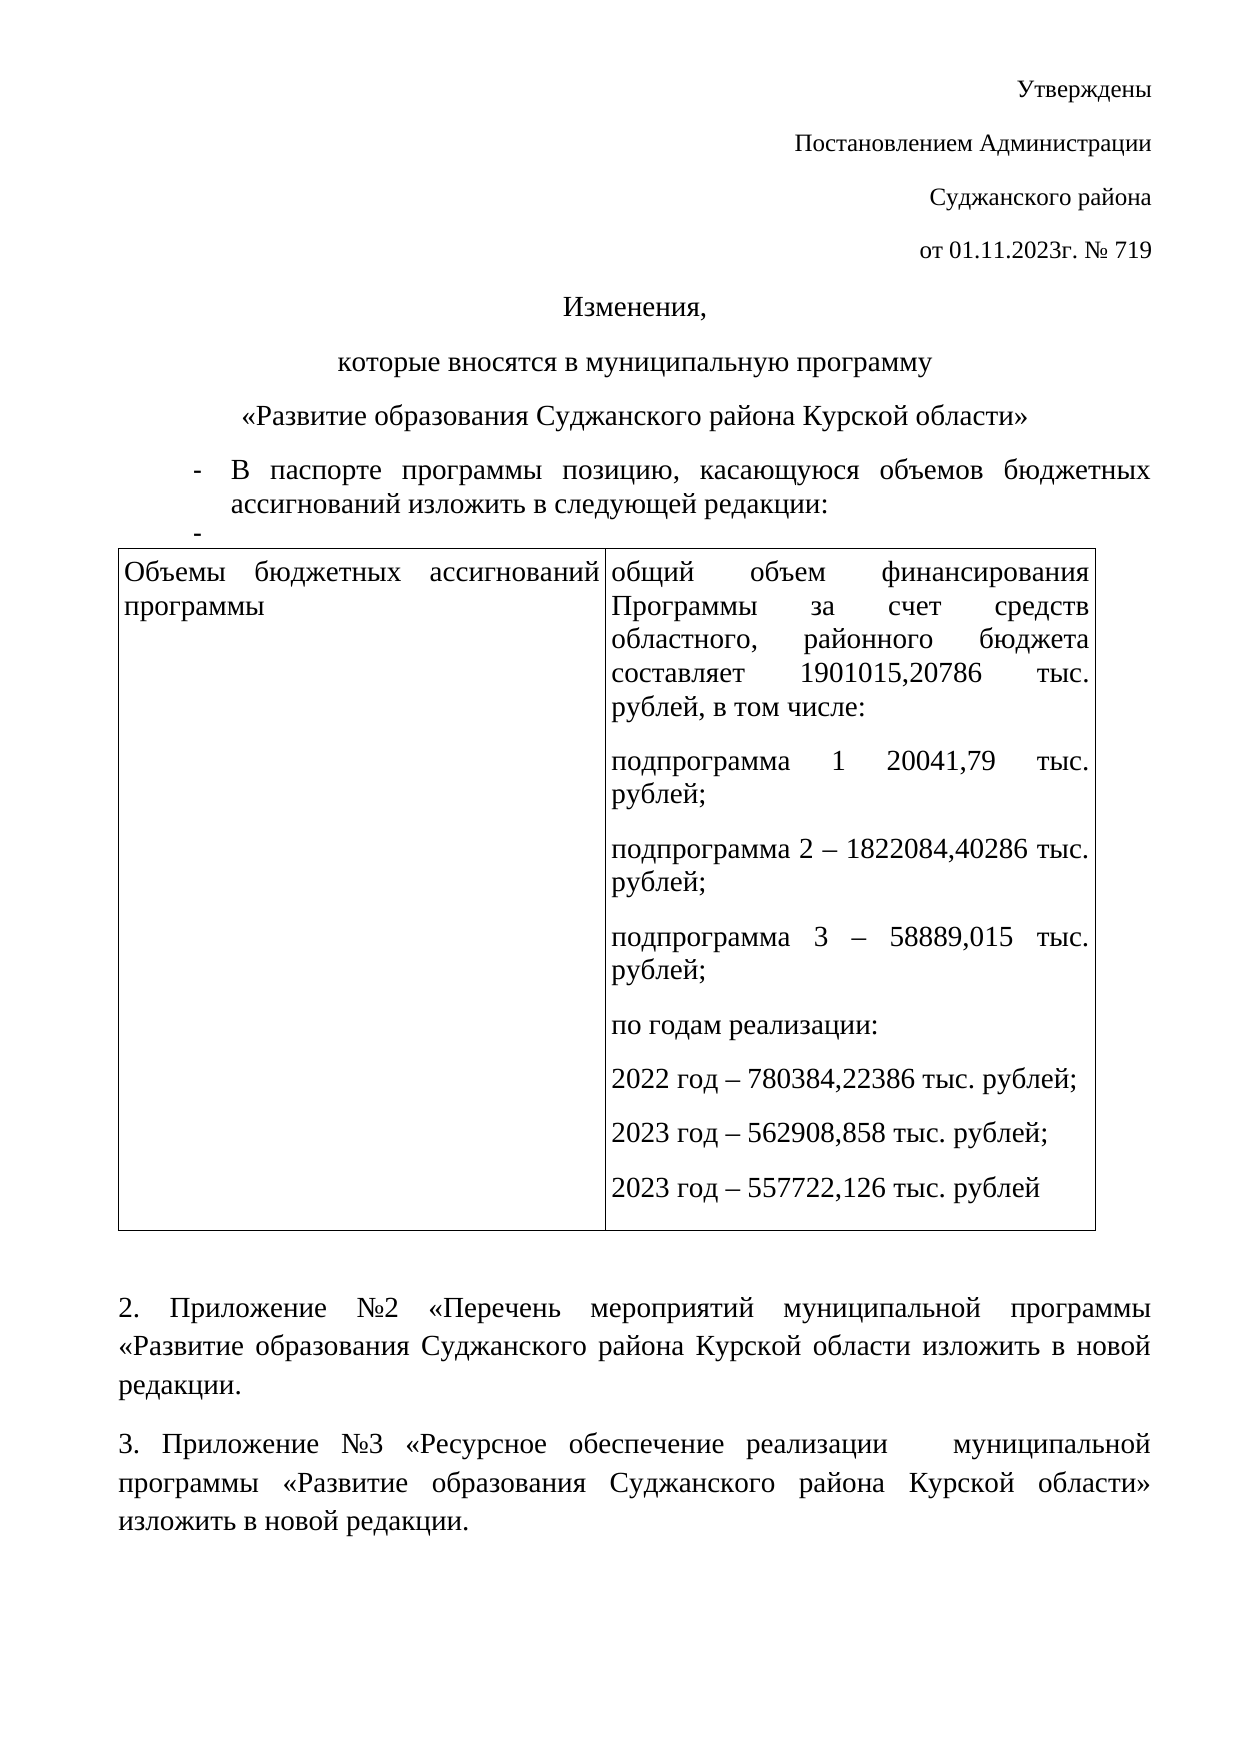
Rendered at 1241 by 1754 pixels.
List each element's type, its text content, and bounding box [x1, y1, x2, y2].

table_header общий объем финансирования Программы за счет средств областного, районного бюджета составляет 1901015,20786 тыс. рублей, в том числе: подпрограмма 1 20041,79 тыс. рублей; подпрограмма 2 – 1822084,40286 тыс. рублей; подпрограмма 3 – 58889,015 тыс. рублей; по годам реализации: 2022 год – 780384,22386 тыс. рублей; 2023 год – 562908,858 тыс. рублей; 2023 год – 557722,126 тыс. рублей [606, 549, 1095, 1230]
text Суджанского района [148, 182, 1152, 210]
table_header Объемы бюджетных ассигнований программы [119, 549, 605, 1230]
text Постановлением Администрации [148, 128, 1152, 156]
text которые вносятся в муниципальную программу [118, 344, 1152, 377]
text Утверждены [148, 74, 1152, 103]
text от 01.11.2023г. № 719 [148, 235, 1152, 264]
text 2. Приложение №2 «Перечень мероприятий муниципальной программы «Развитие образования Суджанского района Курской области изложить в новой редакции. [118, 1290, 1152, 1401]
text Изменения, [118, 289, 1152, 323]
text «Развитие образования Суджанского района Курской области» [118, 398, 1152, 432]
text 3. Приложение №3 «Ресурсное обеспечение реализации муниципальной программы «Развитие образования Суджанского района Курской области» изложить в новой редакции. [118, 1426, 1152, 1537]
list В паспорте программы позицию, касающуюся объемов бюджетных ассигнований изложить в следующей редакции: [193, 452, 1152, 519]
